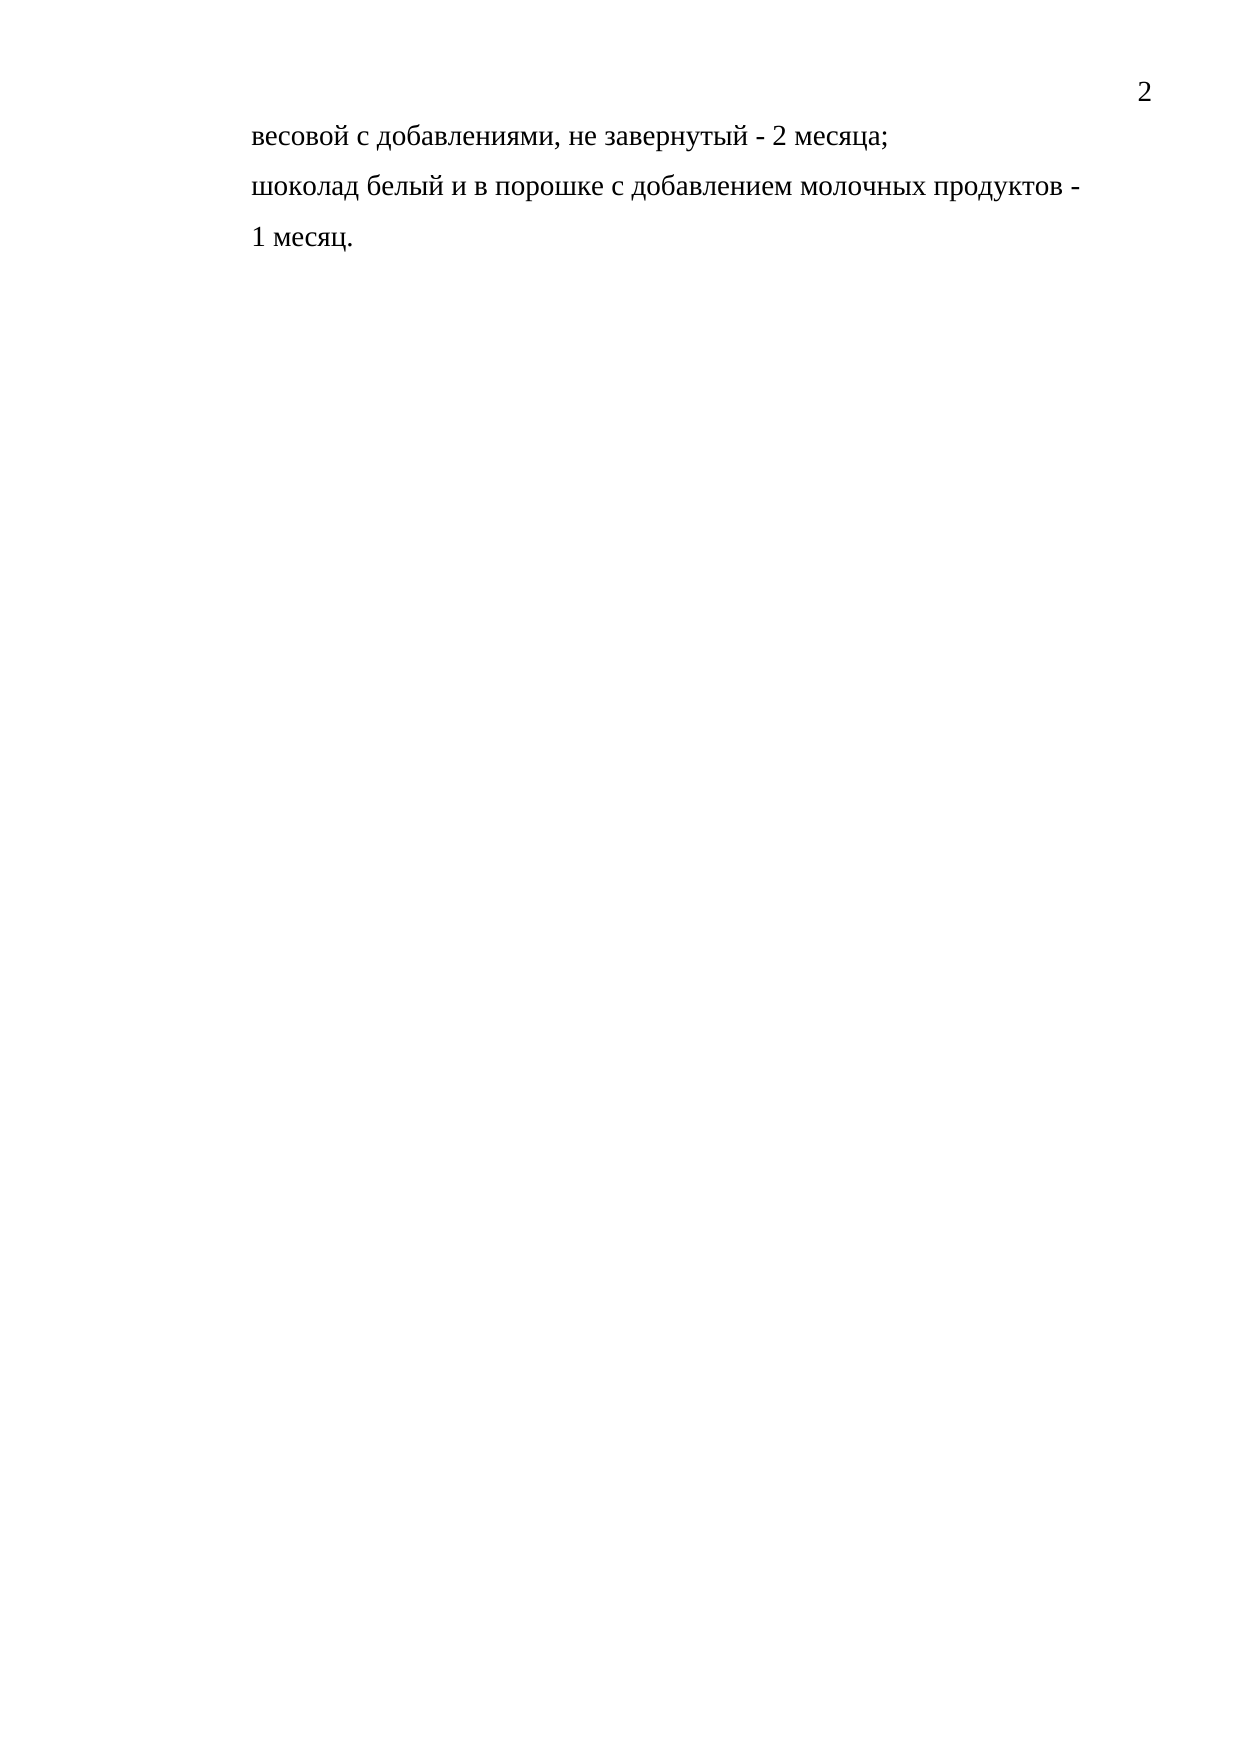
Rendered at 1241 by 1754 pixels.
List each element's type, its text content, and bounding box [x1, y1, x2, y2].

text весовой с добавлениями, не завернутый - 2 месяца; [177, 118, 1152, 152]
text шоколад белый и в порошке с добавлением молочных продуктов - [177, 168, 1152, 202]
text 1 месяц. [177, 219, 1152, 252]
